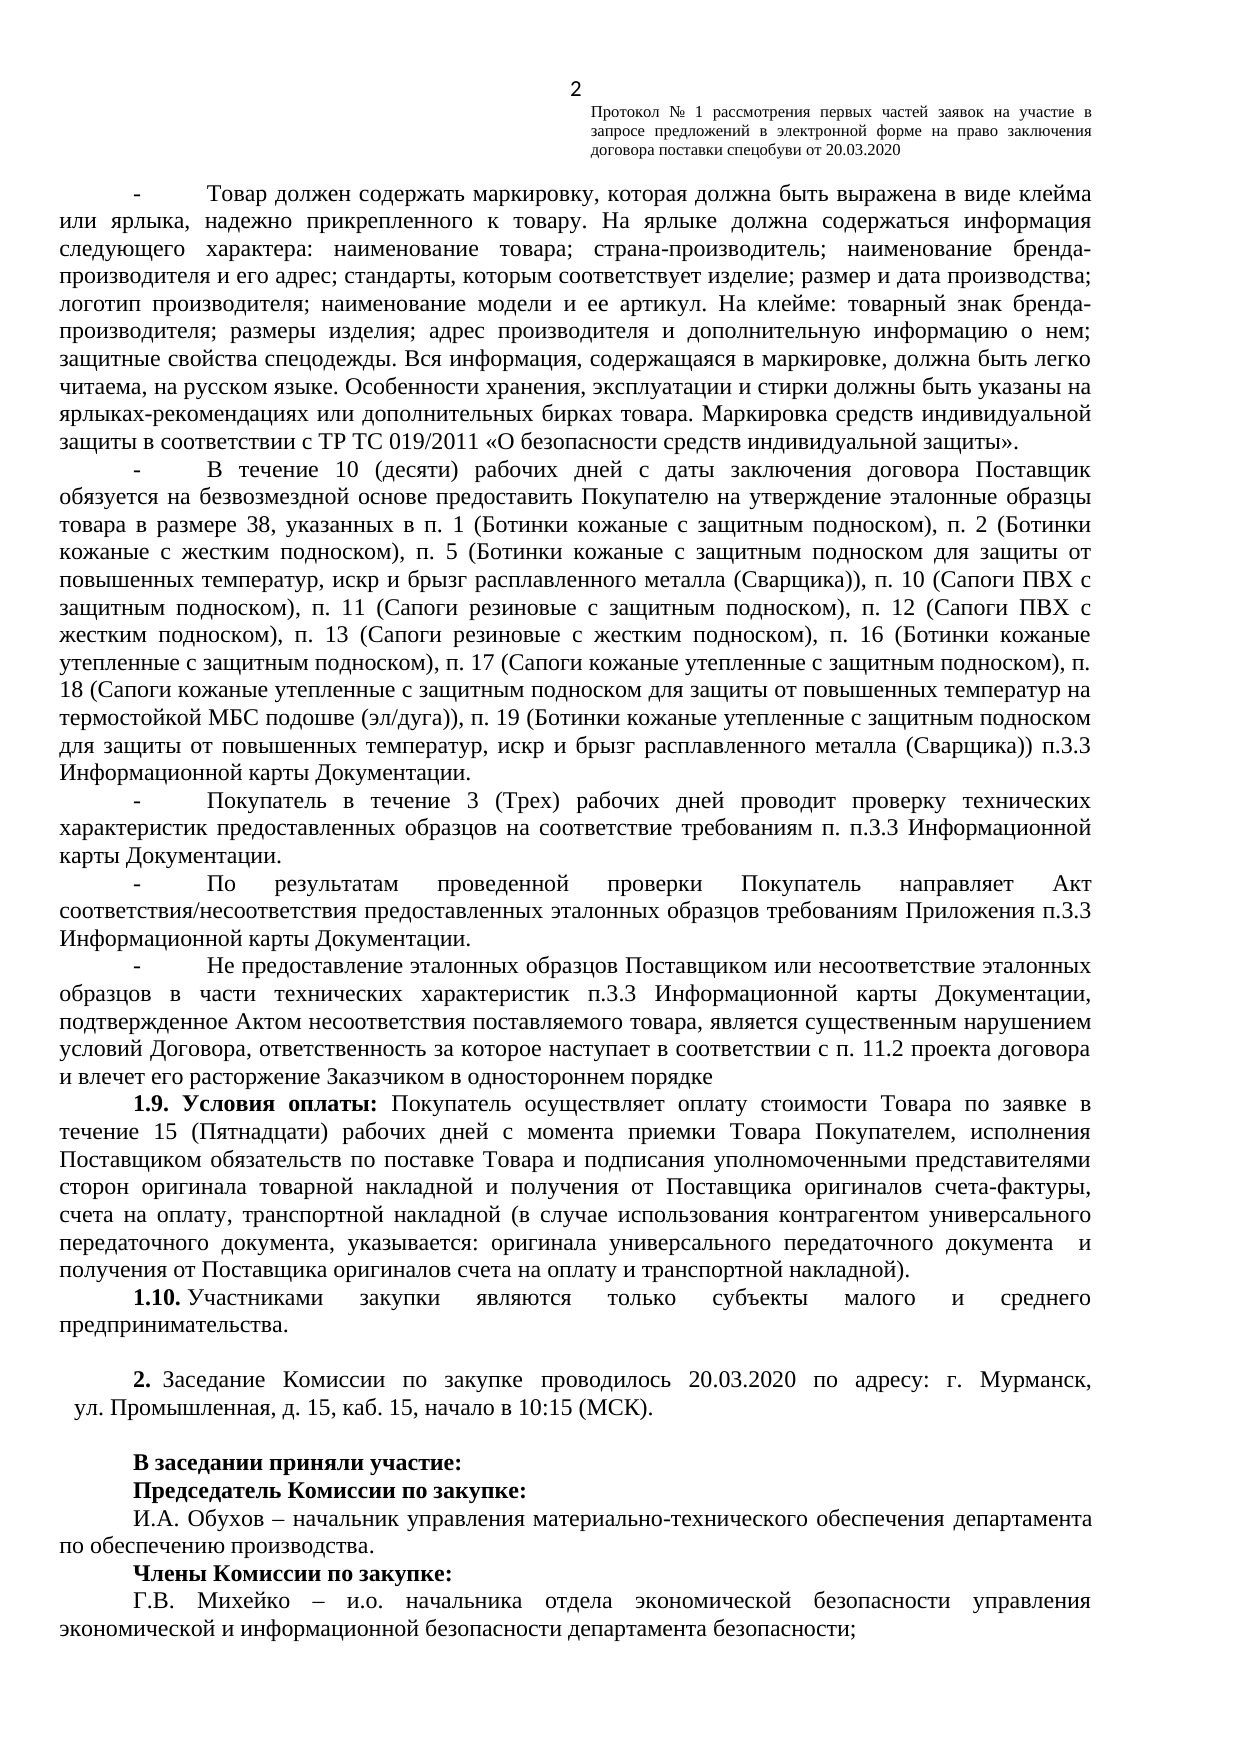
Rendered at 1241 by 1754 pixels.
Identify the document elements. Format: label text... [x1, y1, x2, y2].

subtitle Заседание Комиссии по закупке проводилось 20.03.2020 по адресу: г. Мурманск, ул. Промышленная, д. 15, каб. 15, начало в 10:15 (МСК). [74, 1366, 1092, 1421]
text - Не предоставление эталонных образцов Поставщиком или несоответствие эталонных образцов в части технических характеристик п.3.3 Информационной карты Документации, подтвержденное Актом несоответствия поставляемого товара, является существенным нарушением условий Договора, ответственность за которое наступает в соответствии с п. 11.2 проекта договора и влечет его расторжение Заказчиком в одностороннем порядке [59, 951, 1092, 1089]
text - По результатам проведенной проверки Покупатель направляет Акт соответствия/несоответствия предоставленных эталонных образцов требованиям Приложения п.3.3 Информационной карты Документации. [59, 869, 1092, 951]
text В заседании приняли участие: [59, 1448, 1092, 1476]
text - Товар должен содержать маркировку, которая должна быть выражена в виде клейма или ярлыка, надежно прикрепленного к товару. На ярлыке должна содержаться информация следующего характера: наименование товара; страна-производитель; наименование бренда-производителя и его адрес; стандарты, которым соответствует изделие; размер и дата производства; логотип производителя; наименование модели и ее артикул. На клейме: товарный знак бренда-производителя; размеры изделия; адрес производителя и дополнительную информацию о нем; защитные свойства спецодежды. Вся информация, содержащаяся в маркировке, должна быть легко читаема, на русском языке. Особенности хранения, эксплуатации и стирки должны быть указаны на ярлыках-рекомендациях или дополнительных бирках товара. Маркировка средств индивидуальной защиты в соответствии с ТР ТС 019/2011 «О безопасности средств индивидуальной защиты». [59, 178, 1092, 454]
text - Покупатель в течение 3 (Трех) рабочих дней проводит проверку технических характеристик предоставленных образцов на соответствие требованиям п. п.3.3 Информационной карты Документации. [59, 786, 1092, 869]
text Г.В. Михейко – и.о. начальника отдела экономической безопасности управления экономической и информационной безопасности департамента безопасности; [59, 1586, 1092, 1642]
text Члены Комиссии по закупке: [59, 1559, 1092, 1586]
text - В течение 10 (десяти) рабочих дней с даты заключения договора Поставщик обязуется на безвозмездной основе предоставить Покупателю на утверждение эталонные образцы товара в размере 38, указанных в п. 1 (Ботинки кожаные с защитным подноском), п. 2 (Ботинки кожаные с жестким подноском), п. 5 (Ботинки кожаные с защитным подноском для защиты от повышенных температур, искр и брызг расплавленного металла (Сварщика)), п. 10 (Сапоги ПВХ с защитным подноском), п. 11 (Сапоги резиновые с защитным подноском), п. 12 (Сапоги ПВХ с жестким подноском), п. 13 (Сапоги резиновые с жестким подноском), п. 16 (Ботинки кожаные утепленные с защитным подноском), п. 17 (Сапоги кожаные утепленные с защитным подноском), п. 18 (Сапоги кожаные утепленные с защитным подноском для защиты от повышенных температур на термостойкой МБС подошве (эл/дуга)), п. 19 (Ботинки кожаные утепленные с защитным подноском для защиты от повышенных температур, искр и брызг расплавленного металла (Сварщика)) п.3.3 Информационной карты Документации. [59, 454, 1092, 786]
text 1.10. Участниками закупки являются только субъекты малого и среднего предпринимательства. [59, 1283, 1092, 1338]
text 1.9. Условия оплаты: Покупатель осуществляет оплату стоимости Товара по заявке в течение 15 (Пятнадцати) рабочих дней с момента приемки Товара Покупателем, исполнения Поставщиком обязательств по поставке Товара и подписания уполномоченными представителями сторон оригинала товарной накладной и получения от Поставщика оригиналов счета-фактуры, счета на оплату, транспортной накладной (в случае использования контрагентом универсального передаточного документа, указывается: оригинала универсального передаточного документа и получения от Поставщика оригиналов счета на оплату и транспортной накладной). [59, 1089, 1092, 1283]
text Председатель Комиссии по закупке: [59, 1476, 1092, 1503]
text И.А. Обухов – начальник управления материально-технического обеспечения департамента по обеспечению производства. [59, 1503, 1092, 1559]
